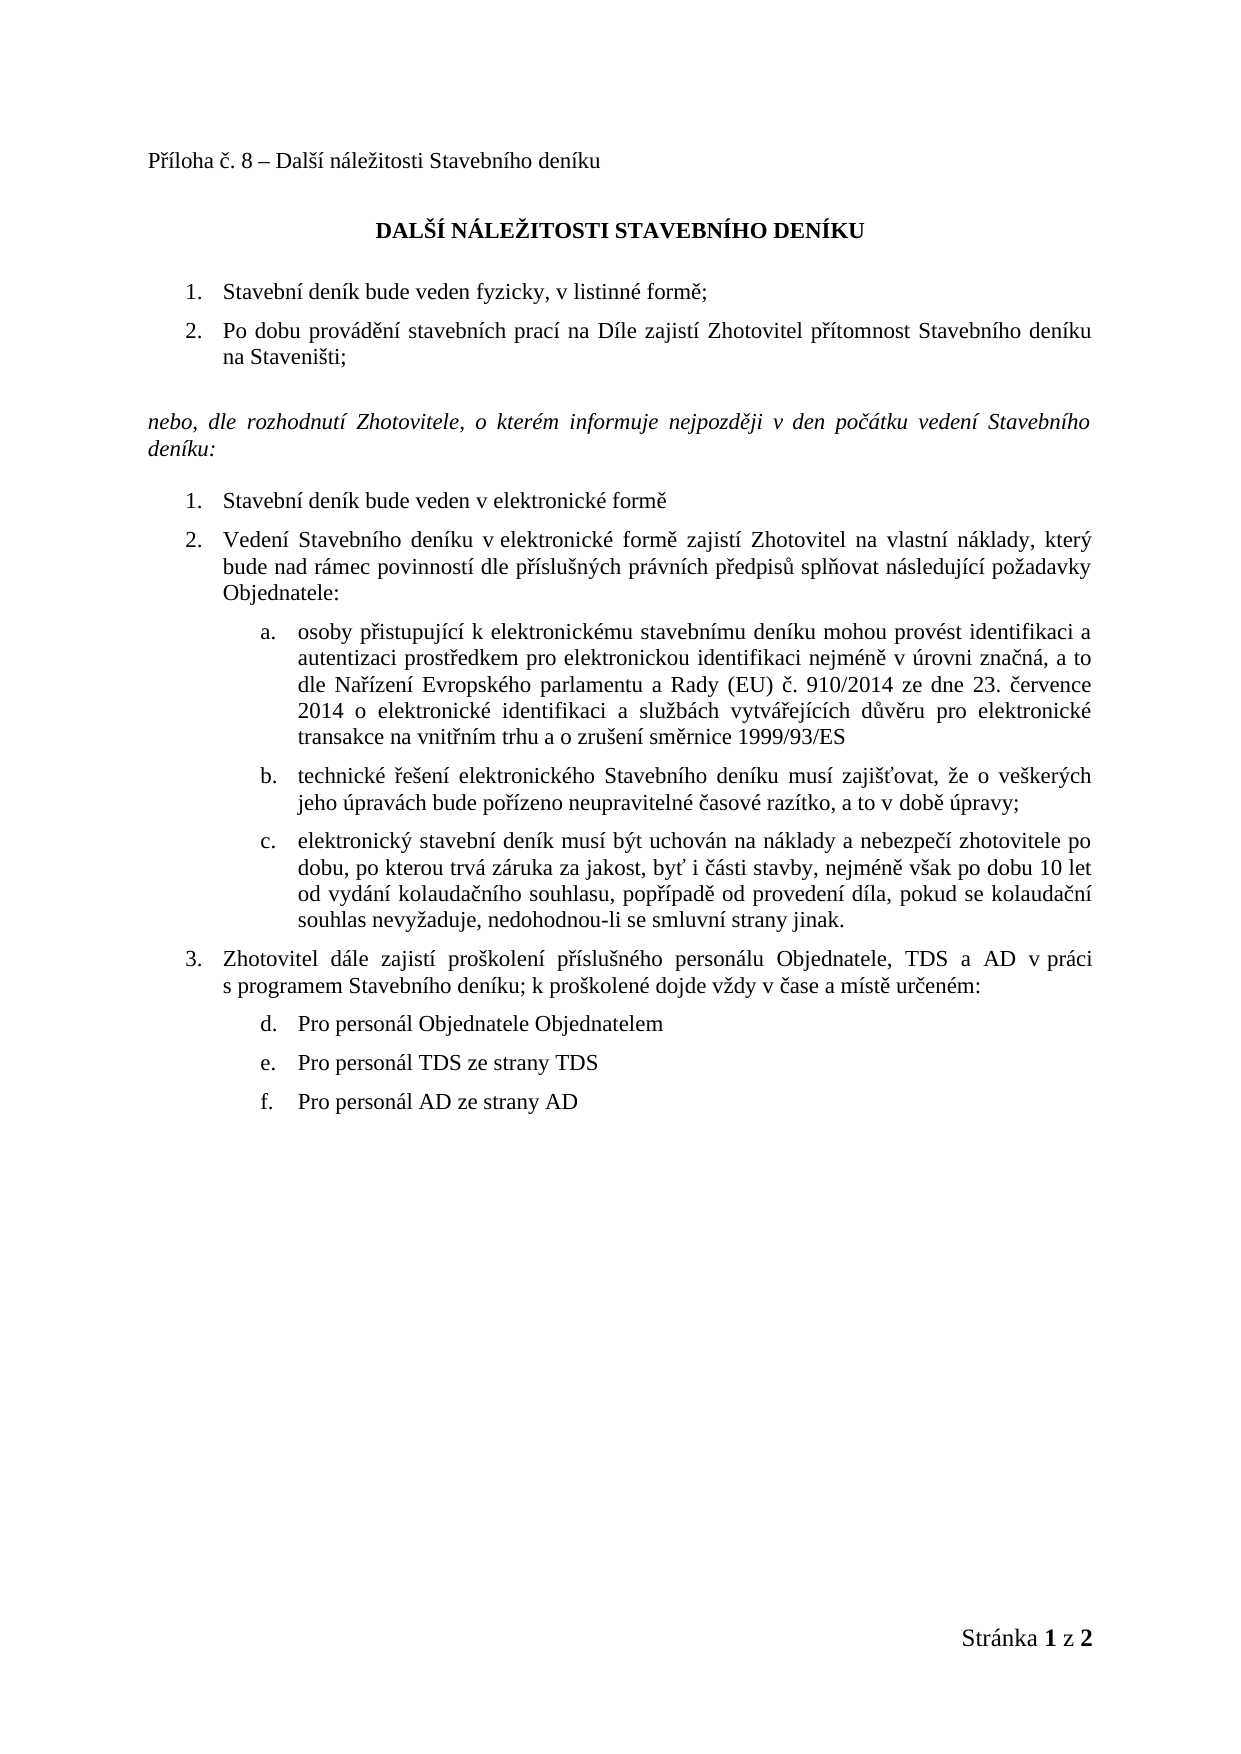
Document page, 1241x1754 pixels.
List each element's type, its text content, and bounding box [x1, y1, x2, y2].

list Po dobu provádění stavebních prací na Díle zajistí Zhotovitel přítomnost Stavebního deníku na Staveništi; [185, 317, 1093, 369]
list Stavební deník bude veden fyzicky, v listinné formě; [185, 278, 1093, 304]
list technické řešení elektronického Stavebního deníku musí zajišťovat, že o veškerých jeho úpravách bude pořízeno neupravitelné časové razítko, a to v době úpravy; [260, 762, 1093, 815]
list Pro personál AD ze strany AD [260, 1088, 1093, 1114]
list Stavební deník bude veden v elektronické formě [185, 487, 1093, 514]
list DALŠÍ NÁLEŽITOSTI STAVEBNÍHO DENÍKU [148, 217, 1093, 243]
list osoby přistupující k elektronickému stavebnímu deníku mohou provést identifikaci a autentizaci prostředkem pro elektronickou identifikaci nejméně v úrovni značná, a to dle Nařízení Evropského parlamentu a Rady (EU) č. 910/2014 ze dne 23. července 2014 o elektronické identifikaci a službách vytvářejících důvěru pro elektronické transakce na vnitřním trhu a o zrušení směrnice 1999/93/ES [260, 618, 1093, 750]
text Příloha č. 8 – Další náležitosti Stavebního deníku [148, 148, 1093, 174]
list Zhotovitel dále zajistí proškolení příslušného personálu Objednatele, TDS a AD v práci s programem Stavebního deníku; k proškolené dojde vždy v čase a místě určeném: [185, 945, 1093, 998]
list Vedení Stavebního deníku v elektronické formě zajistí Zhotovitel na vlastní náklady, který bude nad rámec povinností dle příslušných právních předpisů splňovat následující požadavky Objednatele: [185, 526, 1093, 605]
list Pro personál TDS ze strany TDS [260, 1049, 1093, 1076]
list elektronický stavební deník musí být uchován na náklady a nebezpečí zhotovitele po dobu, po kterou trvá záruka za jakost, byť i části stavby, nejméně však po dobu 10 let od vydání kolaudačního souhlasu, popřípadě od provedení díla, pokud se kolaudační souhlas nevyžaduje, nedohodnou-li se smluvní strany jinak. [260, 827, 1093, 933]
text nebo, dle rozhodnutí Zhotovitele, o kterém informuje nejpozději v den počátku vedení Stavebního deníku: [148, 408, 1093, 461]
list Pro personál Objednatele Objednatelem [260, 1011, 1093, 1037]
